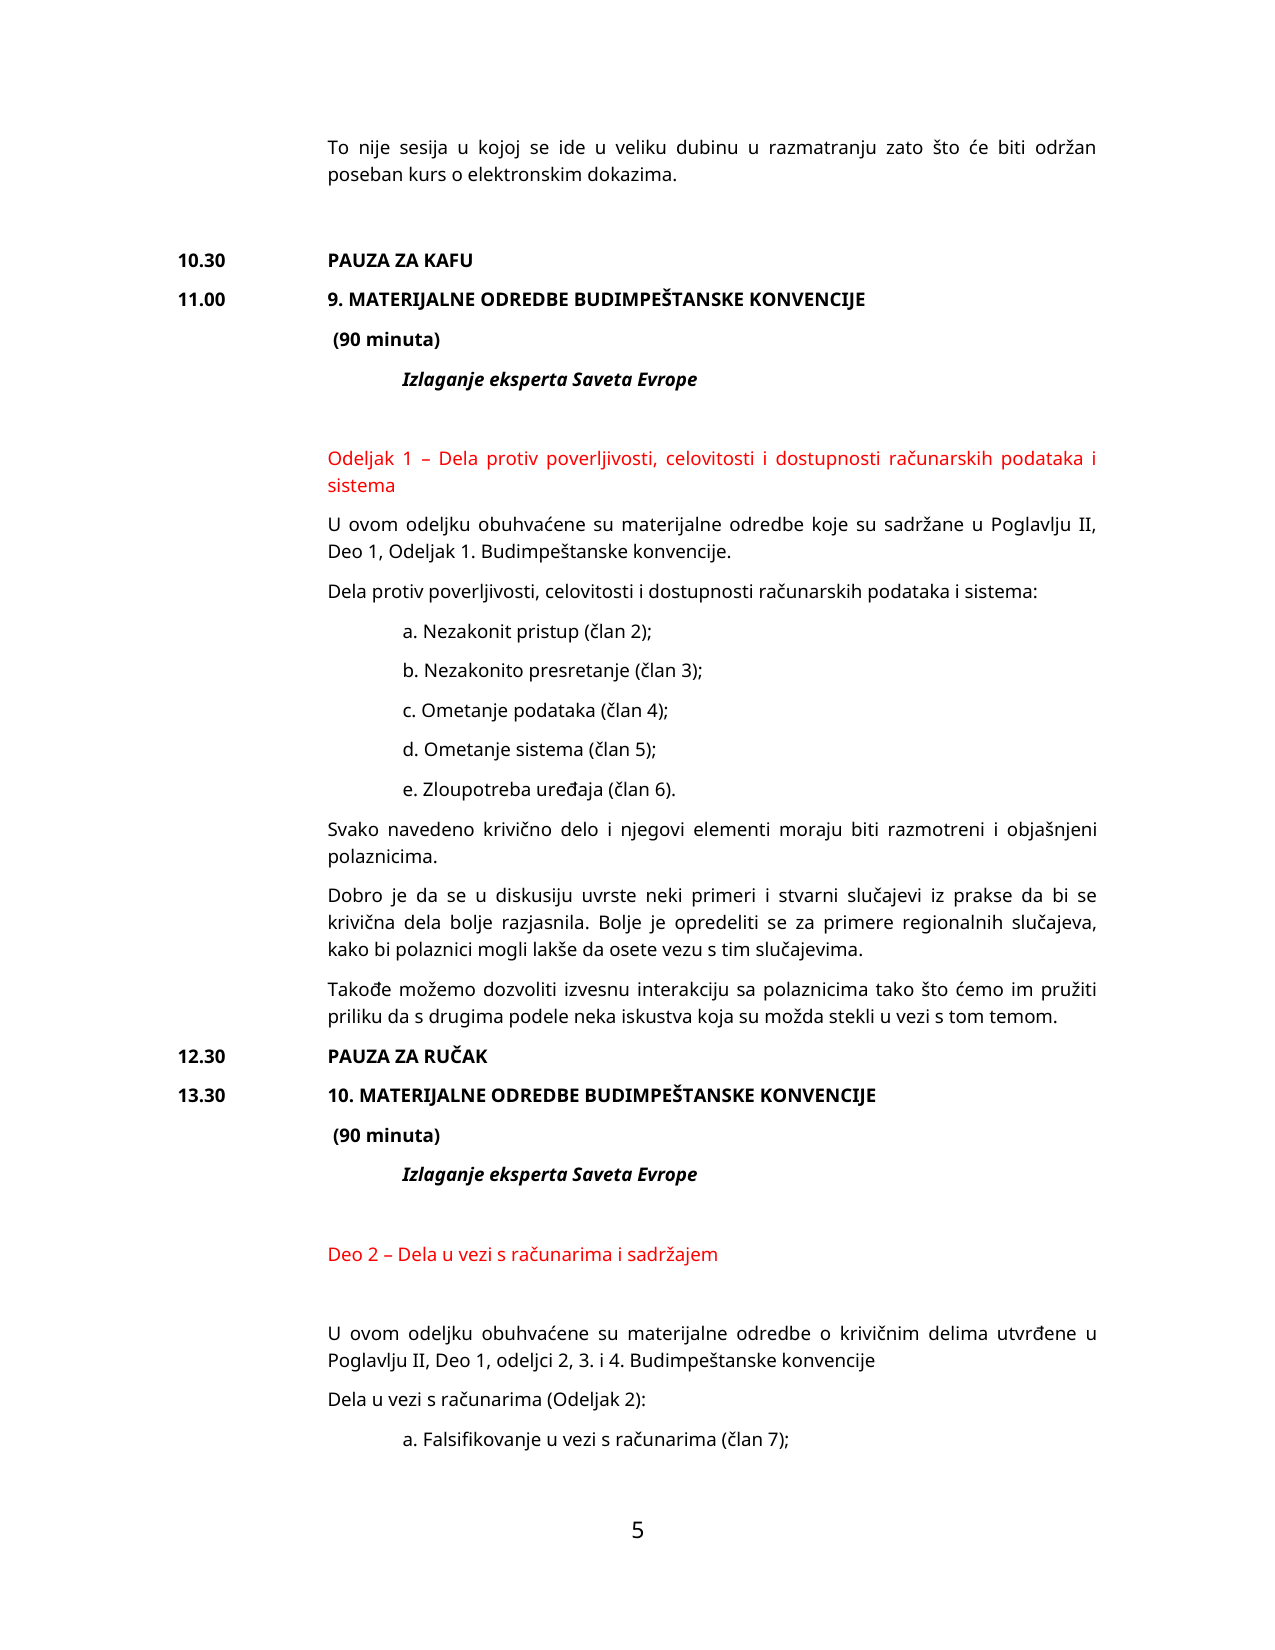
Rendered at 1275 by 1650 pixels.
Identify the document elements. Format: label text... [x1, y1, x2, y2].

text 13.30 10. MATERIJALNE ODREDBE BUDIMPEŠTANSKE KONVENCIJE [177, 1081, 1098, 1108]
text (90 minuta) [333, 325, 1098, 352]
text (90 minuta) [333, 1121, 1098, 1148]
text Odeljak 1 – Dela protiv poverljivosti, celovitosti i dostupnosti računarskih podataka i sistema [327, 443, 1098, 498]
text 11.00 9. MATERIJALNE ODREDBE BUDIMPEŠTANSKE KONVENCIJE [177, 285, 1098, 312]
text Deo 2 – Dela u vezi s računarima i sadržajem [327, 1239, 1098, 1266]
text Izlaganje eksperta Saveta Evrope [333, 1160, 1098, 1187]
text Izlaganje eksperta Saveta Evrope [333, 364, 1098, 391]
subtitle Dela protiv poverljivosti, celovitosti i dostupnosti računarskih podataka i sistema: [327, 577, 1098, 604]
text b. Nezakonito presretanje (član 3); [327, 656, 1098, 683]
text Dobro je da se u diskusiju uvrste neki primeri i stvarni slučajevi iz prakse da bi se krivična dela bolje razjasnila. Bolje je opredeliti se za primere regionalnih slučajeva, kako bi polaznici mogli lakše da osete vezu s tim slučajevima. [327, 881, 1098, 962]
text To nije sesija u kojoj se ide u veliku dubinu u razmatranju zato što će biti održan poseban kurs o elektronskim dokazima. [327, 133, 1098, 187]
text Svako navedeno krivično delo i njegovi elementi moraju biti razmotreni i objašnjeni polaznicima. [327, 814, 1098, 868]
text e. Zloupotreba uređaja (član 6). [327, 775, 1098, 802]
text Takođe možemo dozvoliti izvesnu interakciju sa polaznicima tako što ćemo im pružiti priliku da s drugima podele neka iskustva koja su možda stekli u vezi s tom temom. [327, 975, 1098, 1029]
text U ovom odeljku obuhvaćene su materijalne odredbe koje su sadržane u Poglavlju II, Deo 1, Odeljak 1. Budimpeštanske konvencije. [327, 510, 1098, 564]
text 10.30 PAUZA ZA KAFU [177, 246, 1098, 273]
text a. Falsifikovanje u vezi s računarima (član 7); [327, 1425, 1098, 1452]
text d. Ometanje sistema (član 5); [327, 735, 1098, 762]
subtitle Dela u vezi s računarima (Odeljak 2): [327, 1385, 1098, 1412]
text U ovom odeljku obuhvaćene su materijalne odredbe o krivičnim delima utvrđene u Poglavlju II, Deo 1, odeljci 2, 3. i 4. Budimpeštanske konvencije [327, 1318, 1098, 1373]
text 12.30 PAUZA ZA RUČAK [177, 1041, 1098, 1068]
text a. Nezakonit pristup (član 2); [327, 616, 1098, 643]
text c. Ometanje podataka (član 4); [327, 696, 1098, 723]
